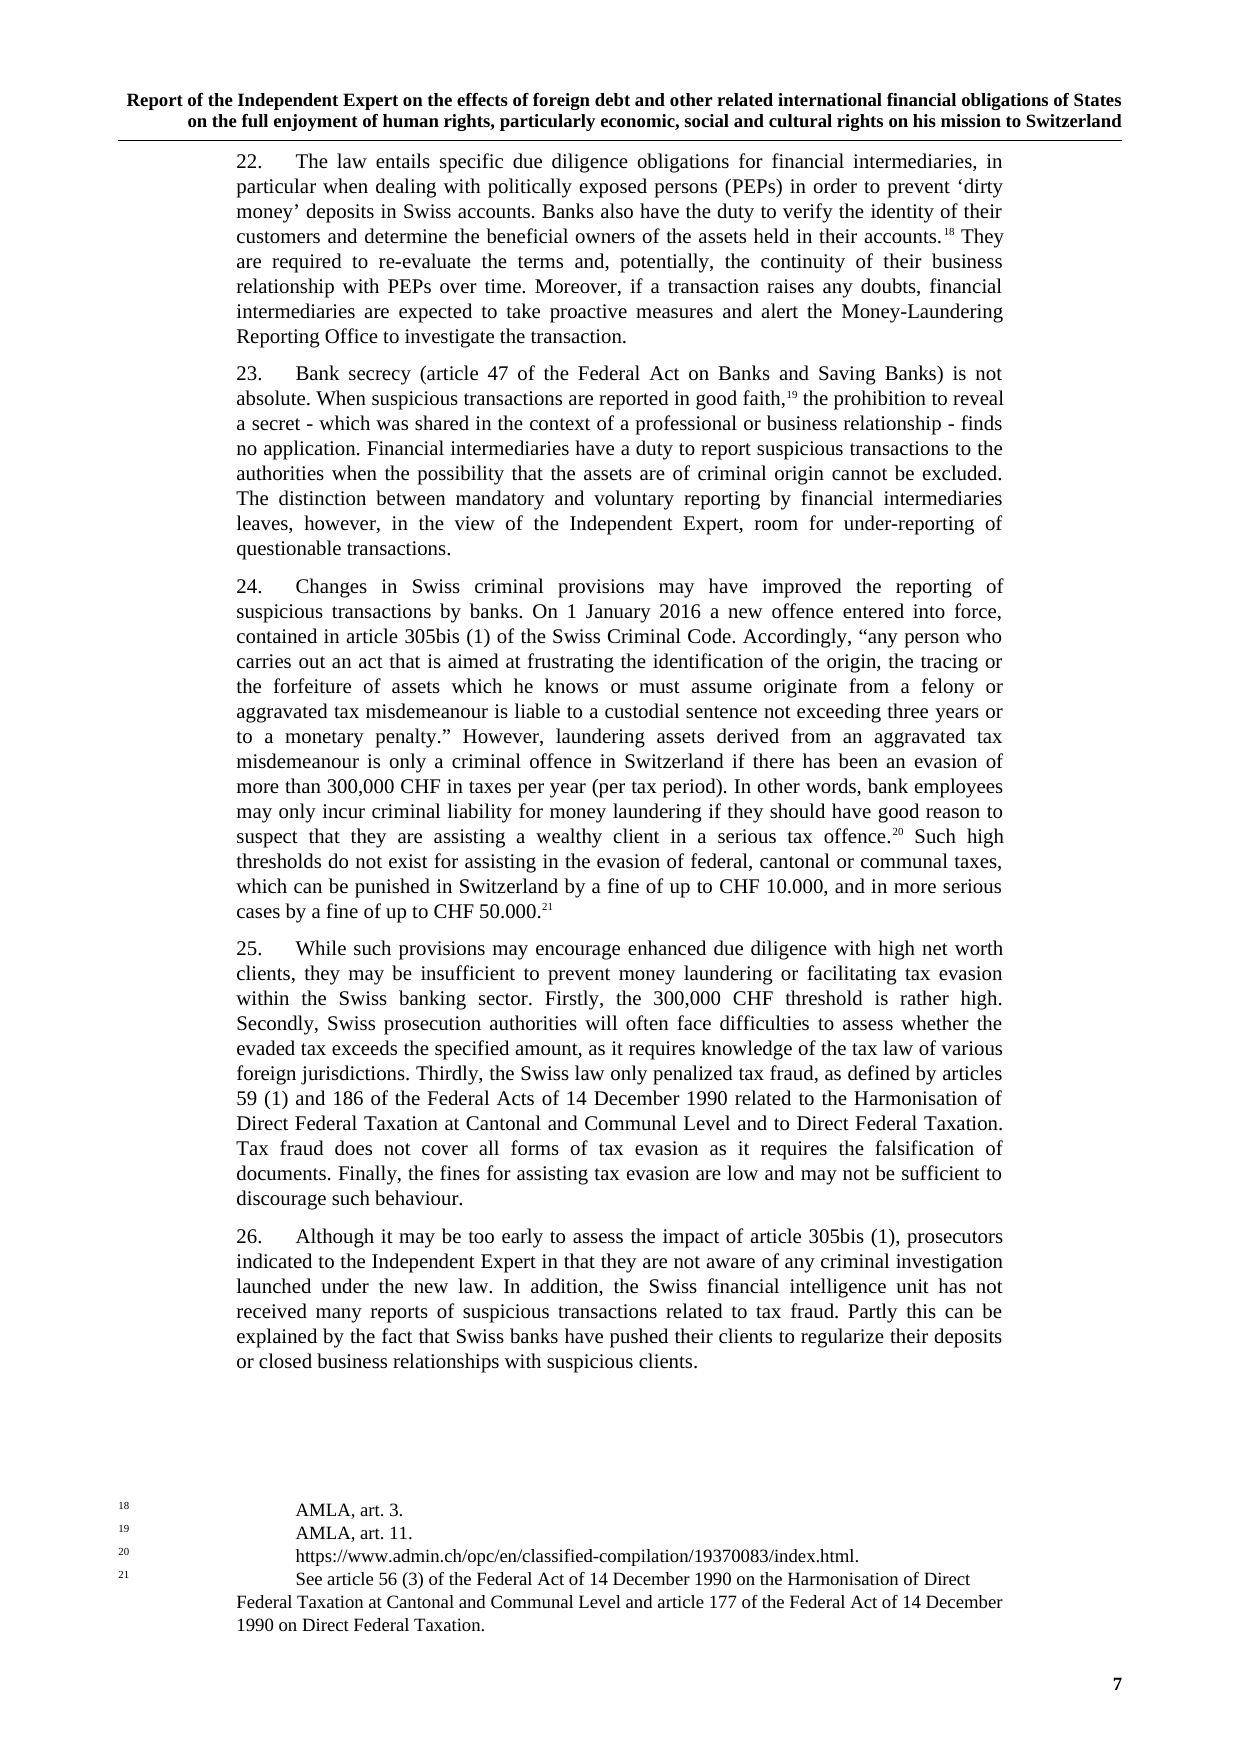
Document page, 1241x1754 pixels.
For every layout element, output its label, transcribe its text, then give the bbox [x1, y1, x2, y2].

list The law entails specific due diligence obligations for financial intermediaries, in particular when dealing with politically exposed persons (PEPs) in order to prevent ‘dirty money’ deposits in Swiss accounts. Banks also have the duty to verify the identity of their customers and determine the beneficial owners of the assets held in their accounts. They are required to re-evaluate the terms and, potentially, the continuity of their business relationship with PEPs over time. Moreover, if a transaction raises any doubts, financial intermediaries are expected to take proactive measures and alert the Money-Laundering Reporting Office to investigate the transaction. [236, 148, 1004, 348]
list Bank secrecy (article 47 of the Federal Act on Banks and Saving Banks) is not absolute. When suspicious transactions are reported in good faith, the prohibition to reveal a secret - which was shared in the context of a professional or business relationship - finds no application. Financial intermediaries have a duty to report suspicious transactions to the authorities when the possibility that the assets are of criminal origin cannot be excluded. The distinction between mandatory and voluntary reporting by financial intermediaries leaves, however, in the view of the Independent Expert, room for under-reporting of questionable transactions. [236, 360, 1004, 560]
list Changes in Swiss criminal provisions may have improved the reporting of suspicious transactions by banks. On 1 January 2016 a new offence entered into force, contained in article 305bis (1) of the Swiss Criminal Code. Accordingly, “any person who carries out an act that is aimed at frustrating the identification of the origin, the tracing or the forfeiture of assets which he knows or must assume originate from a felony or aggravated tax misdemeanour is liable to a custodial sentence not exceeding three years or to a monetary penalty.” However, laundering assets derived from an aggravated tax misdemeanour is only a criminal offence in Switzerland if there has been an evasion of more than 300,000 CHF in taxes per year (per tax period). In other words, bank employees may only incur criminal liability for money laundering if they should have good reason to suspect that they are assisting a wealthy client in a serious tax offence. Such high thresholds do not exist for assisting in the evasion of federal, cantonal or communal taxes, which can be punished in Switzerland by a fine of up to CHF 10.000, and in more serious cases by a fine of up to CHF 50.000. [236, 573, 1004, 923]
list While such provisions may encourage enhanced due diligence with high net worth clients, they may be insufficient to prevent money laundering or facilitating tax evasion within the Swiss banking sector. Firstly, the 300,000 CHF threshold is rather high. Secondly, Swiss prosecution authorities will often face difficulties to assess whether the evaded tax exceeds the specified amount, as it requires knowledge of the tax law of various foreign jurisdictions. Thirdly, the Swiss law only penalized tax fraud, as defined by articles 59 (1) and 186 of the Federal Acts of 14 December 1990 related to the Harmonisation of Direct Federal Taxation at Cantonal and Communal Level and to Direct Federal Taxation. Tax fraud does not cover all forms of tax evasion as it requires the falsification of documents. Finally, the fines for assisting tax evasion are low and may not be sufficient to discourage such behaviour. [236, 935, 1004, 1210]
list Although it may be too early to assess the impact of article 305bis (1), prosecutors indicated to the Independent Expert in that they are not aware of any criminal investigation launched under the new law. In addition, the Swiss financial intelligence unit has not received many reports of suspicious transactions related to tax fraud. Partly this can be explained by the fact that Swiss banks have pushed their clients to regularize their deposits or closed business relationships with suspicious clients. [236, 1223, 1004, 1373]
